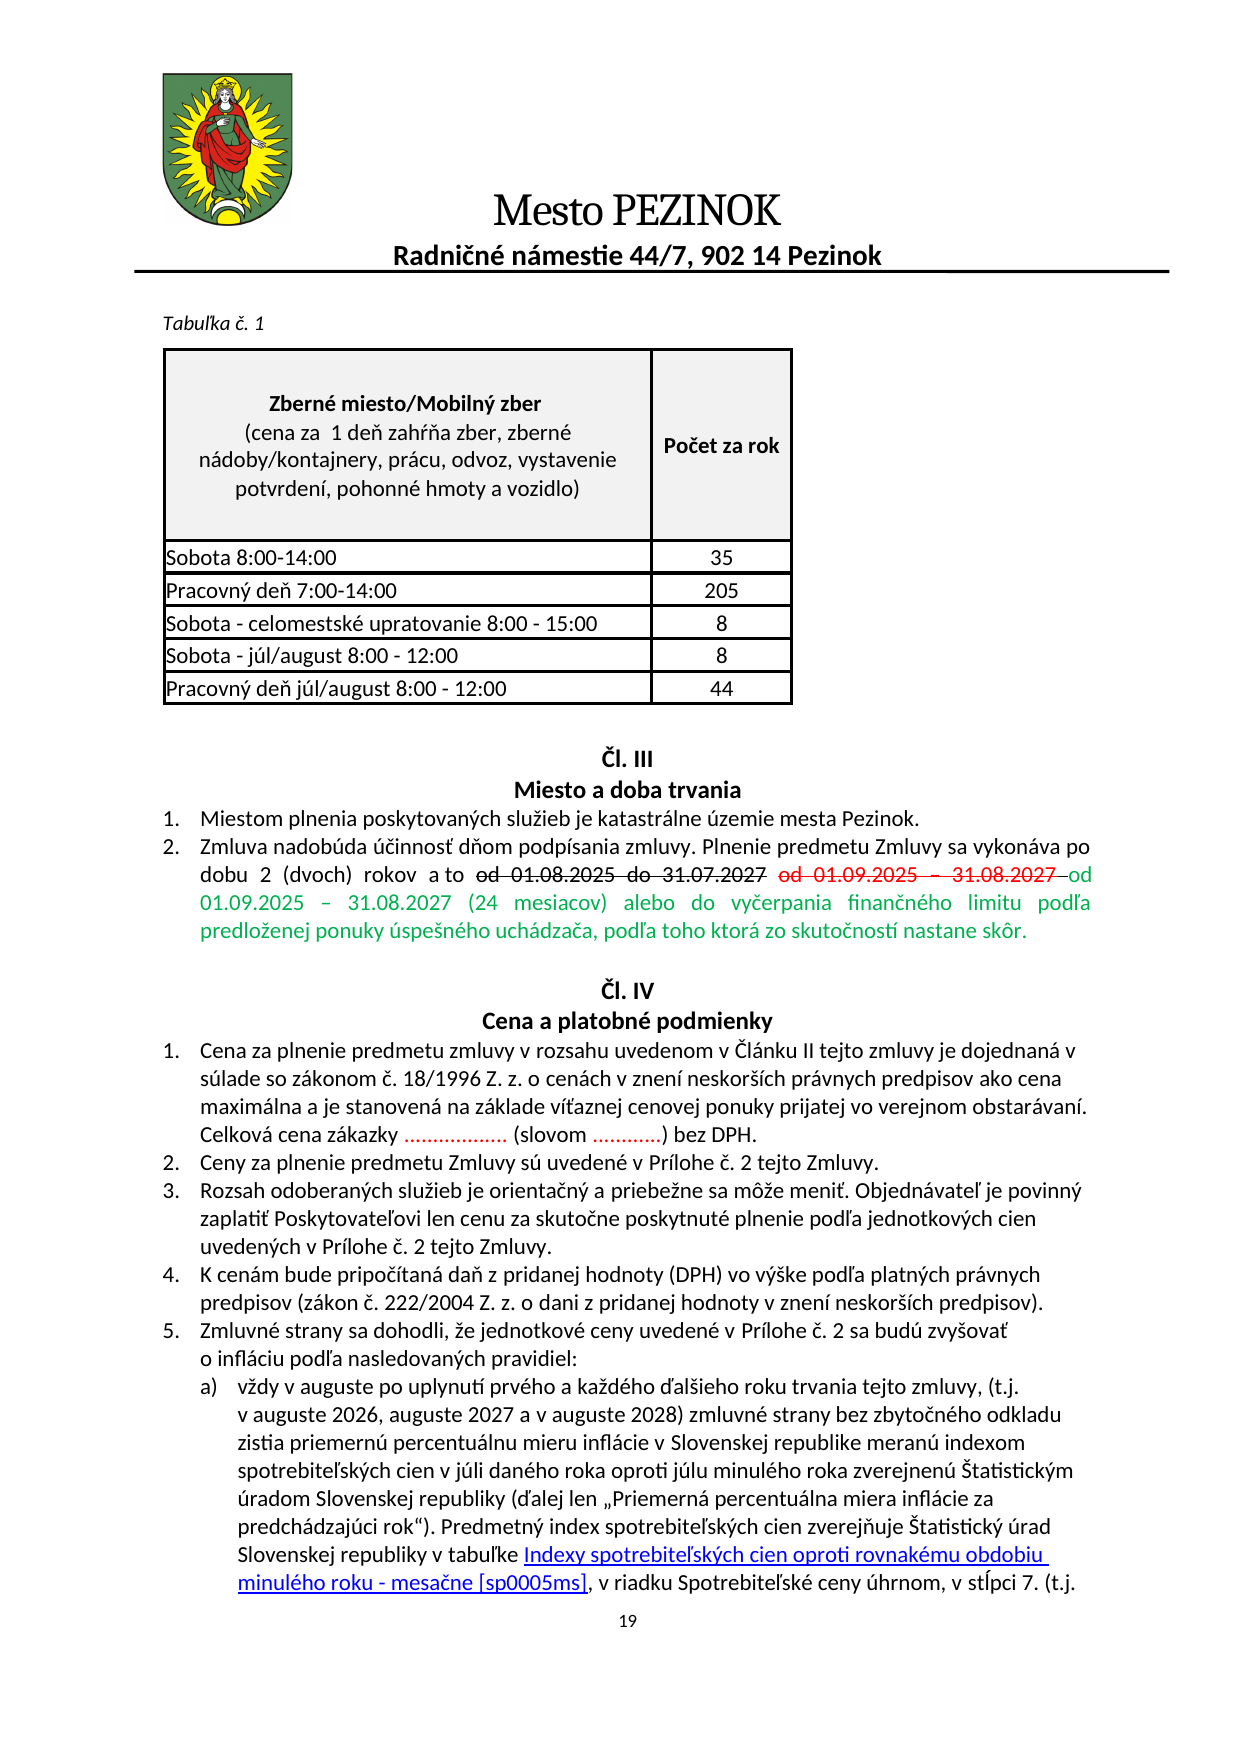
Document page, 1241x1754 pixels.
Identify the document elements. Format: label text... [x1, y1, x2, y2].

text Miesto a doba trvania [162, 774, 1092, 804]
picture [162, 73, 293, 226]
text Čl. IV [162, 975, 1092, 1005]
table_header Počet za rok [653, 351, 790, 539]
list Zmluva nadobúda účinnosť dňom podpísania zmluvy. Plnenie predmetu Zmluvy sa vykonáva po dobu 2 (dvoch) rokov a to od 01.08.2025 do 31.07.2027 od 01.09.2025 – 31.08.2027 od 01.09.2025 – 31.08.2027 (24 mesiacov) alebo do vyčerpania finančného limitu podľa predloženej ponuky úspešného uchádzača, podľa toho ktorá zo skutočností nastane skôr. [162, 832, 1092, 944]
list Miestom plnenia poskytovaných služieb je katastrálne územie mesta Pezinok. [162, 804, 1092, 832]
table_cell Sobota 8:00-14:00 [166, 542, 650, 571]
table_cell 44 [653, 673, 790, 702]
table_header Zberné miesto/Mobilný zber (cena za 1 deň zahŕňa zber, zberné nádoby/kontajnery, prácu, odvoz, vystavenie potvrdení, pohonné hmoty a vozidlo) [166, 351, 650, 539]
list Ceny za plnenie predmetu Zmluvy sú uvedené v Prílohe č. 2 tejto Zmluvy. [162, 1148, 1092, 1176]
list Zmluvné strany sa dohodli, že jednotkové ceny uvedené v Prílohe č. 2 sa budú zvyšovať o infláciu podľa nasledovaných pravidiel: [162, 1316, 1092, 1372]
text Cena a platobné podmienky [162, 1005, 1092, 1036]
table_cell Pracovný deň 7:00-14:00 [166, 575, 650, 604]
table_cell Sobota - júl/august 8:00 - 12:00 [166, 640, 650, 669]
text Tabuľka č. 1 [162, 310, 1092, 336]
table_cell 205 [653, 575, 790, 604]
table_cell Pracovný deň júl/august 8:00 - 12:00 [166, 673, 650, 702]
table_cell Sobota - celomestské upratovanie 8:00 - 15:00 [166, 607, 650, 637]
list Cena za plnenie predmetu zmluvy v rozsahu uvedenom v Článku II tejto zmluvy je dojednaná v súlade so zákonom č. 18/1996 Z. z. o cenách v znení neskorších právnych predpisov ako cena maximálna a je stanovená na základe víťaznej cenovej ponuky prijatej vo verejnom obstarávaní. Celková cena zákazky .................. (slovom ............) bez DPH. [162, 1036, 1092, 1148]
list Rozsah odoberaných služieb je orientačný a priebežne sa môže meniť. Objednávateľ je povinný zaplatiť Poskytovateľovi len cenu za skutočne poskytnuté plnenie podľa jednotkových cien uvedených v Prílohe č. 2 tejto Zmluvy. [162, 1176, 1092, 1260]
table_cell 35 [653, 542, 790, 571]
table_cell 8 [653, 640, 790, 669]
list K cenám bude pripočítaná daň z pridanej hodnoty (DPH) vo výške podľa platných právnych predpisov (zákon č. 222/2004 Z. z. o dani z pridanej hodnoty v znení neskorších predpisov). [162, 1260, 1092, 1316]
text Čl. III [162, 743, 1092, 774]
table_cell 8 [653, 607, 790, 637]
